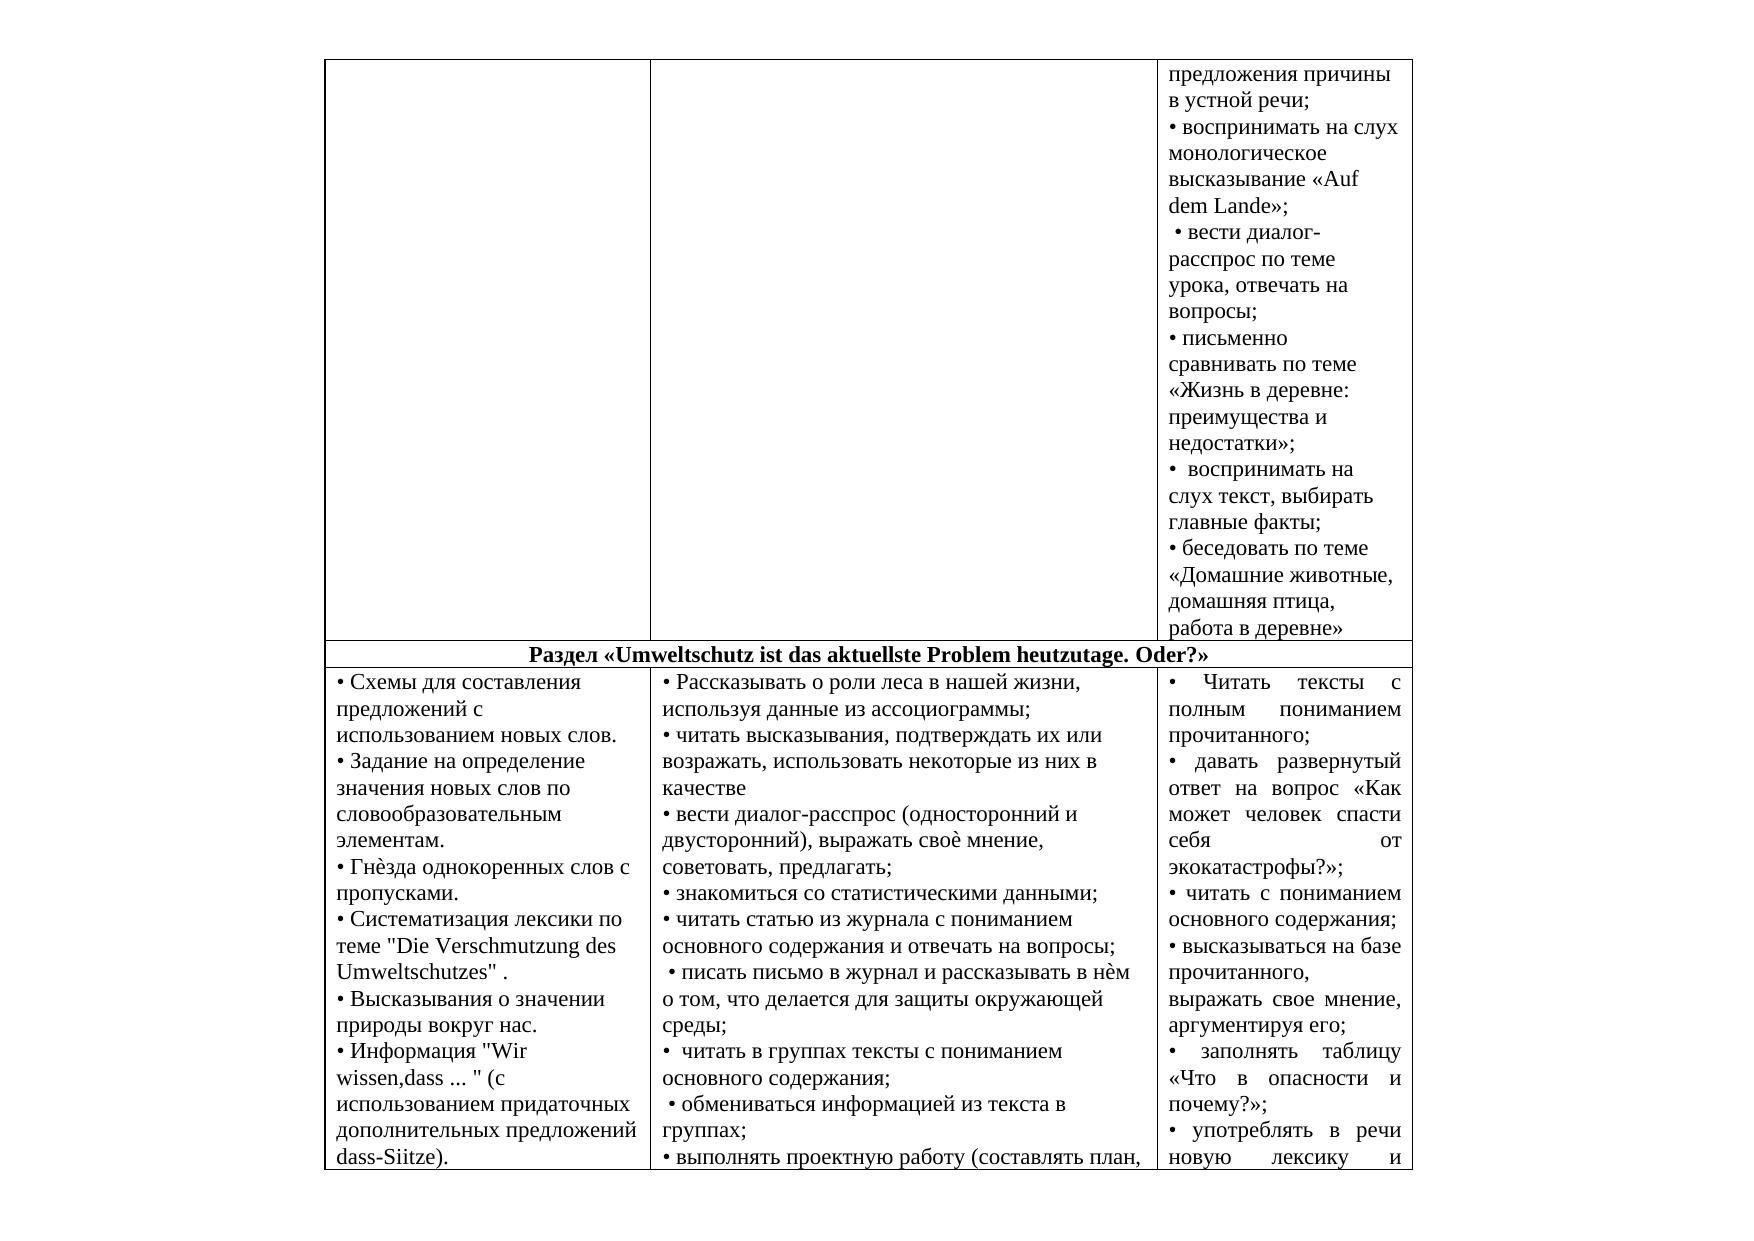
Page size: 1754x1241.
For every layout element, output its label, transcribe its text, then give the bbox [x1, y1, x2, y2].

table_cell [326, 60, 650, 640]
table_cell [1158, 668, 1412, 1169]
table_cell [1158, 60, 1412, 640]
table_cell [651, 60, 1157, 640]
table_cell Раздел «Umweltschutz ist das aktuellste Problem heutzutage. Oder?» [326, 641, 1412, 667]
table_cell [326, 668, 650, 1169]
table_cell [651, 668, 1157, 1169]
